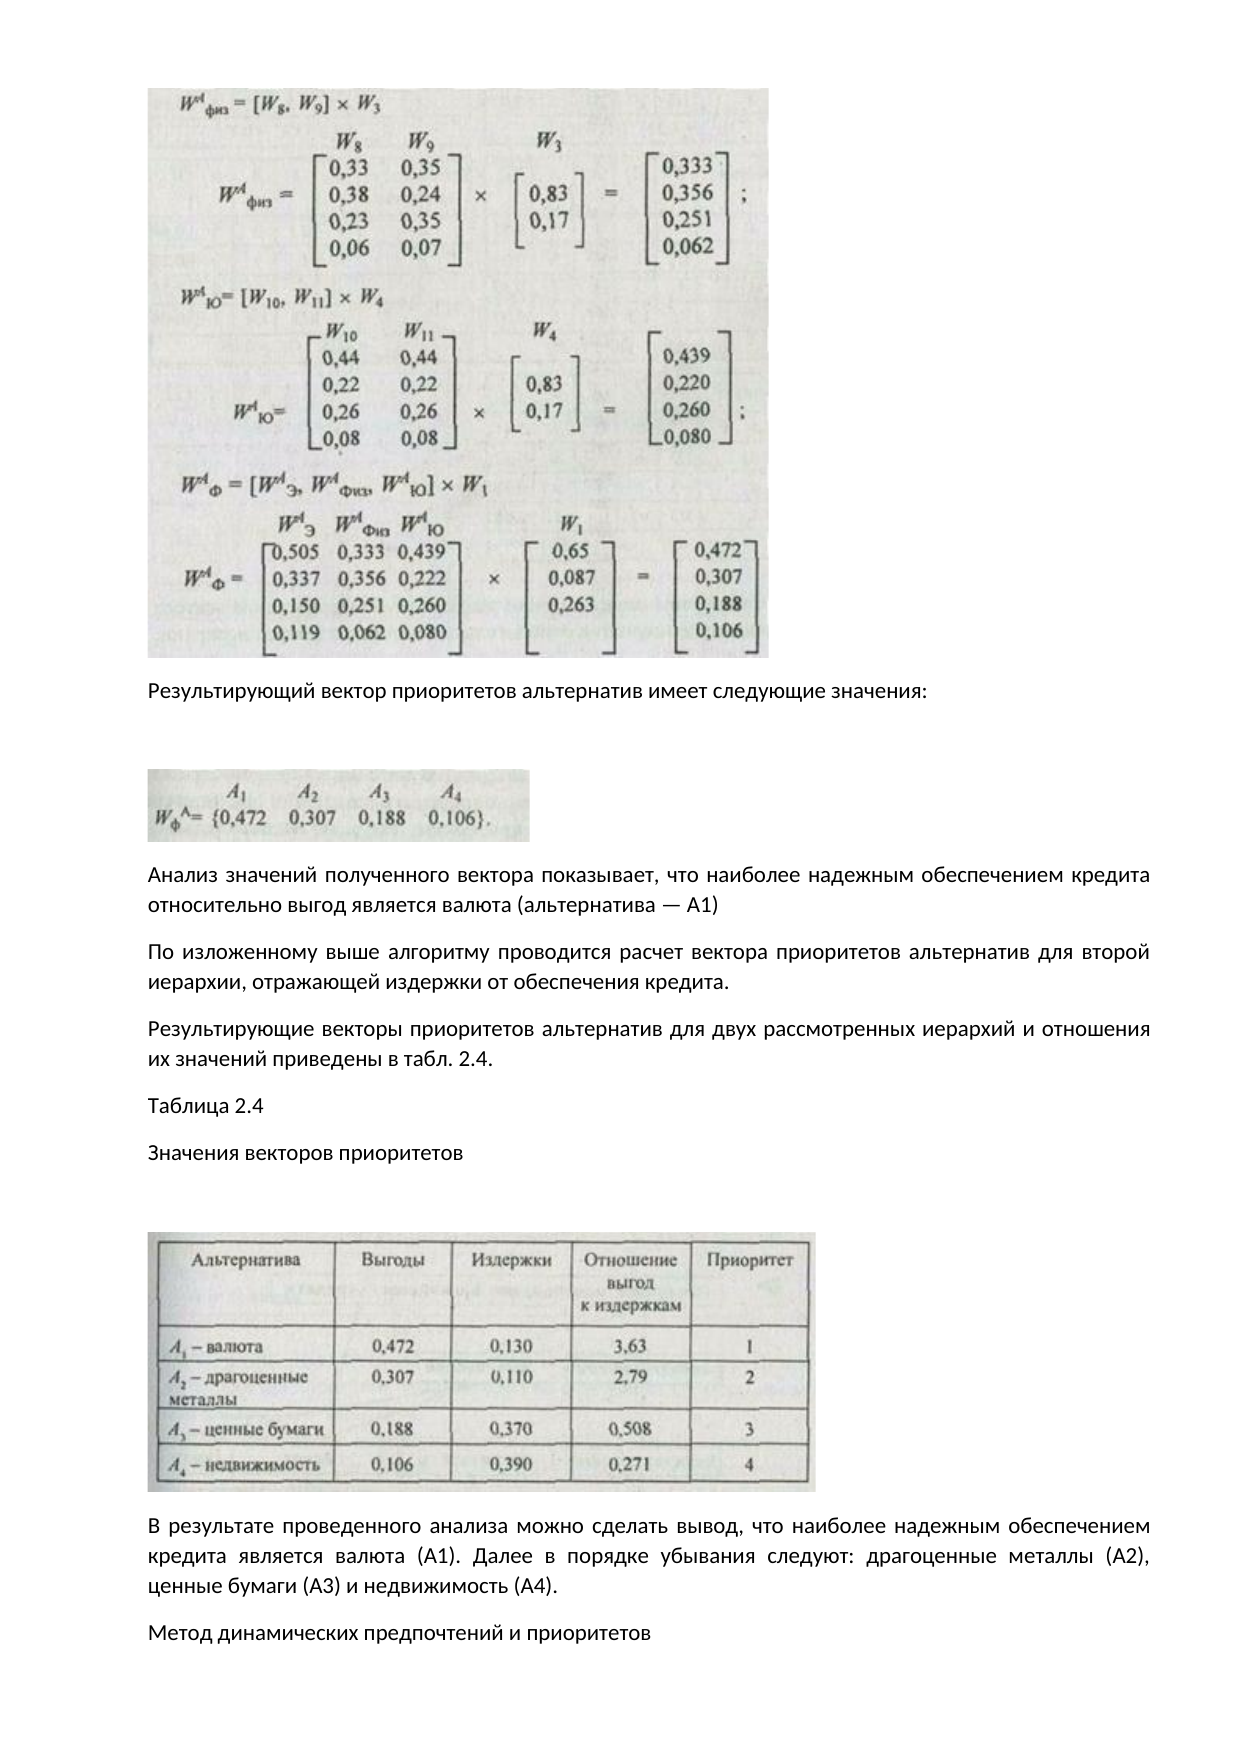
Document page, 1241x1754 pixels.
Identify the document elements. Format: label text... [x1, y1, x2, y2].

picture [147, 1232, 816, 1492]
text Результирующий вектор приоритетов альтернатив имеет следующие значения: [148, 676, 1152, 704]
picture [147, 769, 530, 842]
text Результирующие векторы приоритетов альтернатив для двух рассмотренных иерархий и отношения их значений приведены в табл. 2.4. [148, 1014, 1152, 1073]
picture [147, 88, 769, 658]
text Метод динамических предпочтений и приоритетов [148, 1618, 1152, 1646]
text Анализ значений полученного вектора показывает, что наиболее надежным обеспечением кредита относительно выгод является валюта (альтернатива — А1) [148, 860, 1152, 918]
text Значения векторов приоритетов [148, 1138, 1152, 1166]
text В результате проведенного анализа можно сделать вывод, что наиболее надежным обеспечением кредита является валюта (А1). Далее в порядке убывания следуют: драгоценные металлы (А2), ценные бумаги (А3) и недвижимость (А4). [148, 1511, 1152, 1599]
text Таблица 2.4 [148, 1091, 1152, 1119]
text По изложенному выше алгоритму проводится расчет вектора приоритетов альтернатив для второй иерархии, отражающей издержки от обеспечения кредита. [148, 937, 1152, 996]
